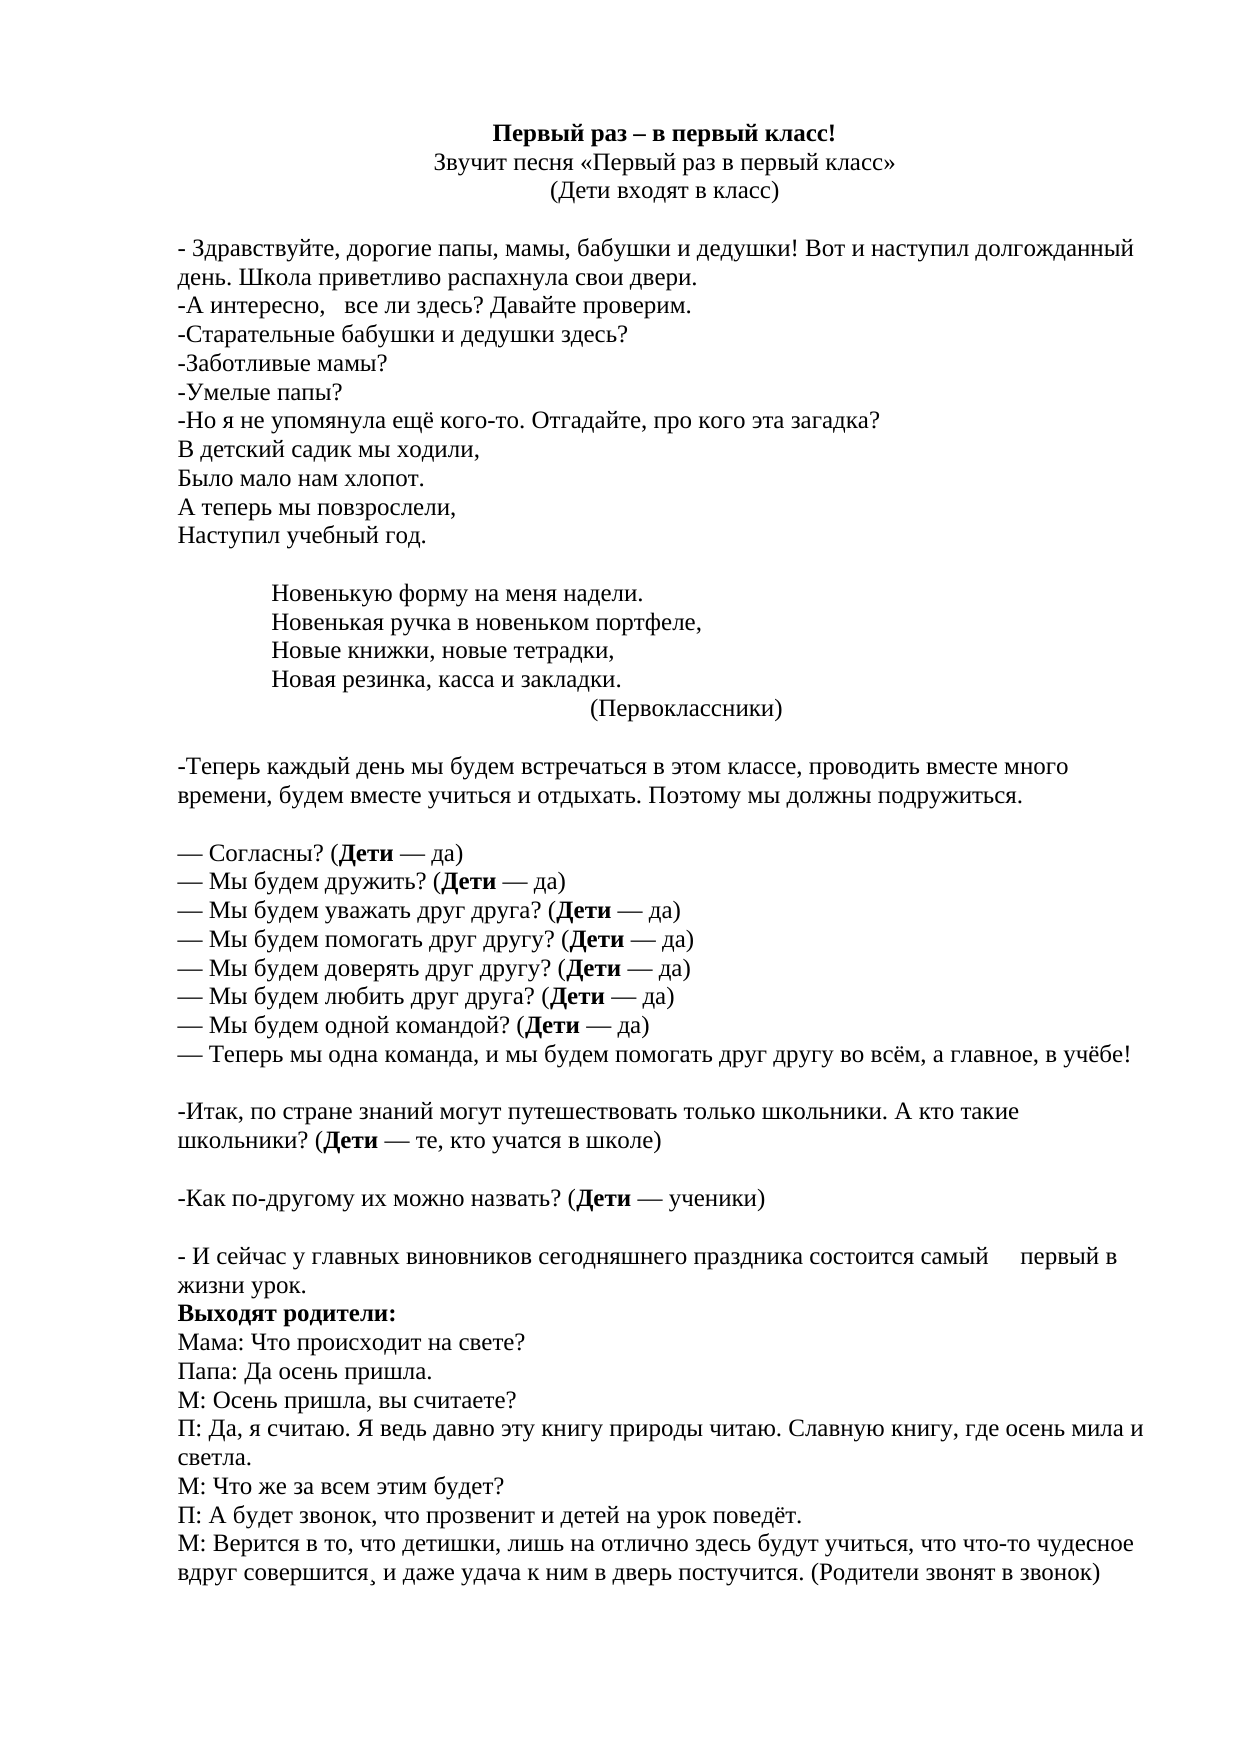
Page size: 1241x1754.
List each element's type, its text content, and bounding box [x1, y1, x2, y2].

text М: Осень пришла, вы считаете? [177, 1385, 1152, 1413]
text — Мы будем дружить? (Дети — да) [177, 866, 1152, 895]
text - Здравствуйте, дорогие папы, мамы, бабушки и дедушки! Вот и наступил долгожданный день. Школа приветливо распахнула свои двери. [177, 233, 1152, 291]
text А теперь мы повзрослели, [177, 492, 1152, 521]
text (Первоклассники) [177, 693, 1152, 722]
text — Согласны? (Дети — да) [177, 838, 1152, 866]
text Папа: Да осень пришла. [177, 1356, 1152, 1385]
text -Старательные бабушки и дедушки здесь? [177, 319, 1152, 348]
text Новенькая ручка в новеньком портфеле, [177, 607, 1152, 636]
text -Как по-другому их можно назвать? (Дети — ученики) [177, 1183, 1152, 1212]
text — Теперь мы одна команда, и мы будем помогать друг другу во всём, а главное, в учёбе! [177, 1039, 1152, 1068]
text -А интересно, все ли здесь? Давайте проверим. [177, 291, 1152, 319]
text П: А будет звонок, что прозвенит и детей на урок поведёт. [177, 1500, 1152, 1528]
text — Мы будем уважать друг друга? (Дети — да) [177, 895, 1152, 924]
text -Но я не упомянула ещё кого-то. Отгадайте, про кого эта загадка? [177, 406, 1152, 434]
text Мама: Что происходит на свете? [177, 1327, 1152, 1356]
text Новая резинка, касса и закладки. [177, 664, 1152, 693]
text (Дети входят в класс) [177, 176, 1152, 204]
text — Мы будем помогать друг другу? (Дети — да) [177, 924, 1152, 953]
text Новые книжки, новые тетрадки, [177, 636, 1152, 664]
text -Итак, по стране знаний могут путешествовать только школьники. А кто такие школьники? (Дети — те, кто учатся в школе) [177, 1096, 1152, 1154]
text - И сейчас у главных виновников сегодняшнего праздника состоится самый первый в жизни урок. [177, 1241, 1152, 1298]
text — Мы будем доверять друг другу? (Дети — да) [177, 953, 1152, 981]
text -Теперь каждый день мы будем встречаться в этом классе, проводить вместе много времени, будем вместе учиться и отдыхать. Поэтому мы должны подружиться. [177, 751, 1152, 808]
text Наступил учебный год. [177, 521, 1152, 549]
text -Умелые папы? [177, 377, 1152, 406]
text Звучит песня «Первый раз в первый класс» [177, 147, 1152, 176]
text -Заботливые мамы? [177, 348, 1152, 377]
text Было мало нам хлопот. [177, 463, 1152, 492]
text — Мы будем любить друг друга? (Дети — да) [177, 981, 1152, 1010]
text М: Что же за всем этим будет? [177, 1471, 1152, 1500]
text М: Верится в то, что детишки, лишь на отлично здесь будут учиться, что что-то чудесное вдруг совершится¸ и даже удача к ним в дверь постучится. (Родители звонят в звонок) [177, 1528, 1152, 1586]
text — Мы будем одной командой? (Дети — да) [177, 1010, 1152, 1039]
text Первый раз – в первый класс! [177, 118, 1152, 147]
text П: Да, я считаю. Я ведь давно эту книгу природы читаю. Славную книгу, где осень мила и светла. [177, 1413, 1152, 1471]
text Выходят родители: [177, 1298, 1152, 1327]
text Новенькую форму на меня надели. [177, 578, 1152, 607]
text В детский садик мы ходили, [177, 434, 1152, 463]
